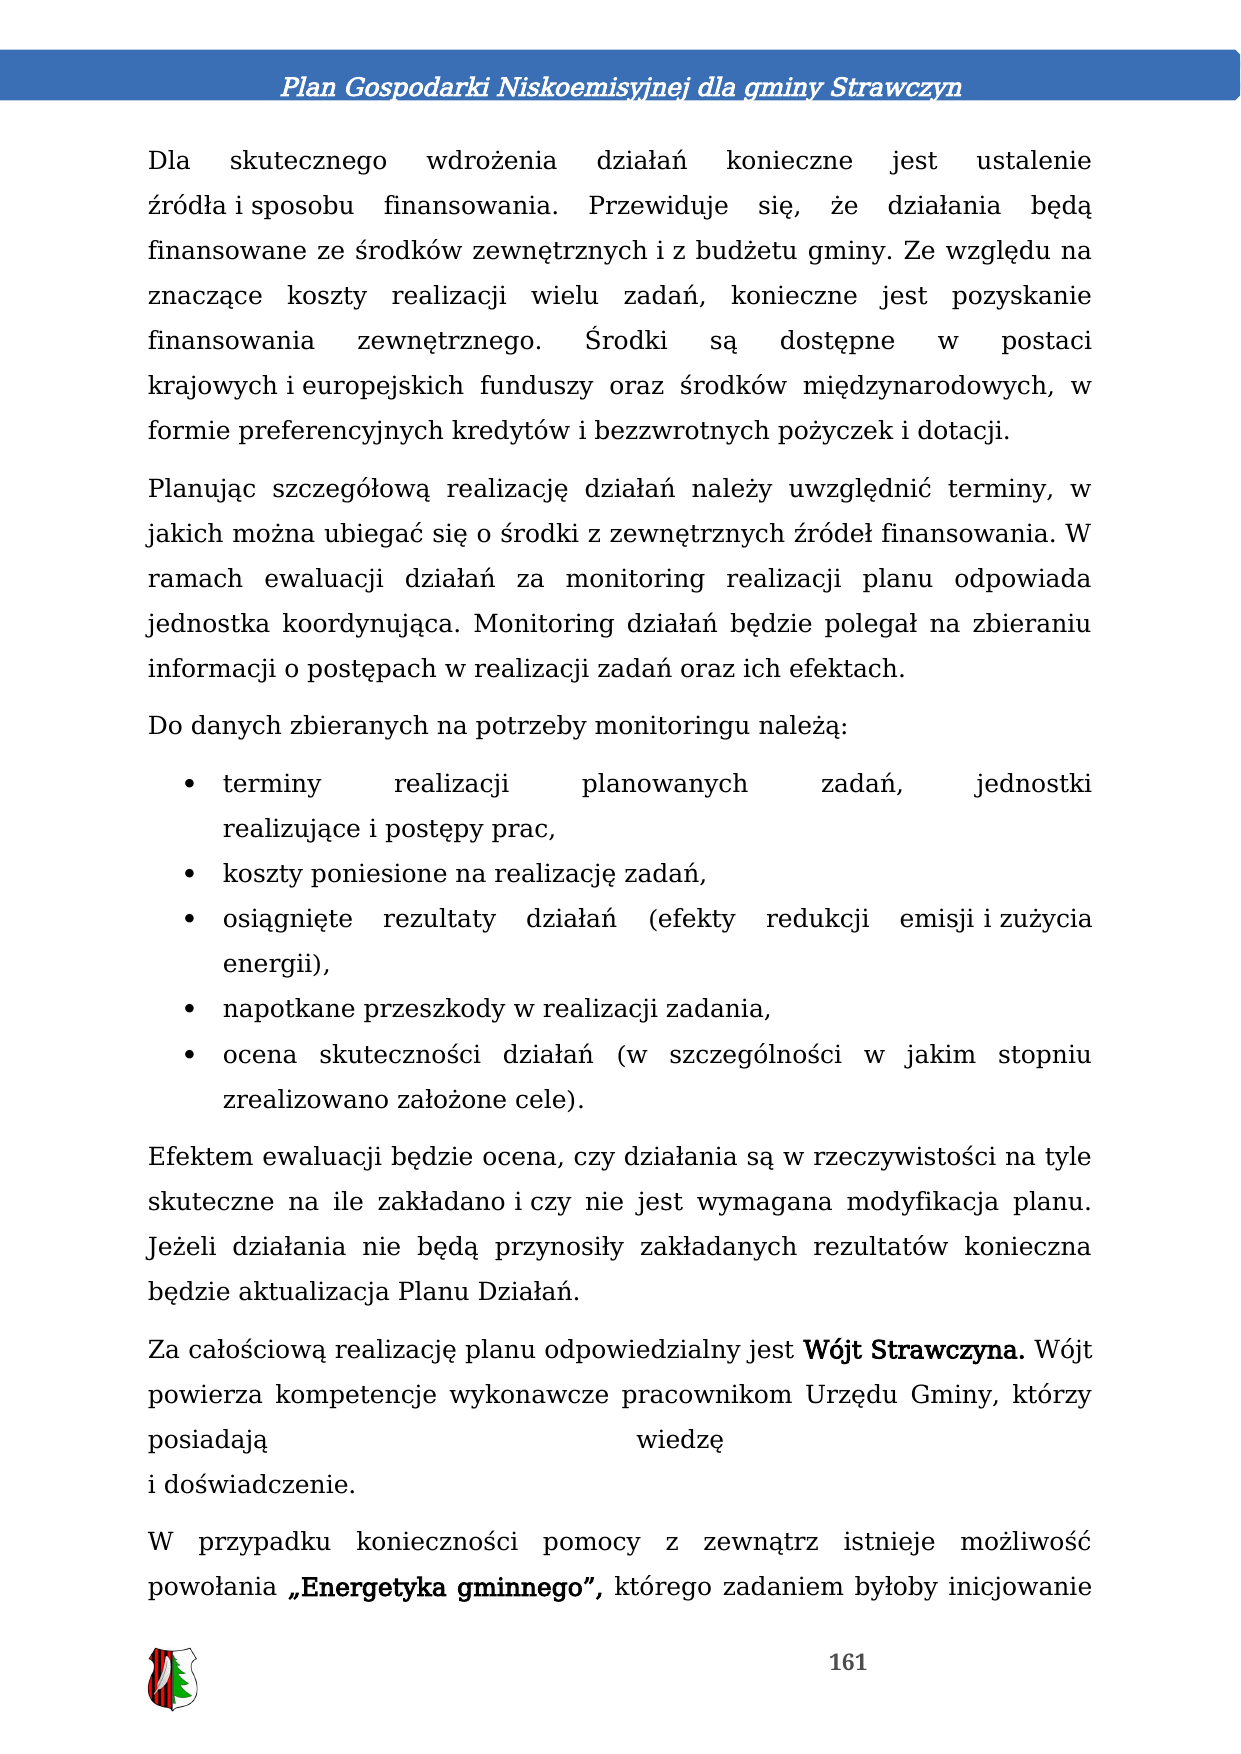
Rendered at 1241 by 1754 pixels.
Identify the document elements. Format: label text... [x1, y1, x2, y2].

text Planując szczegółową realizację działań należy uwzględnić terminy, w jakich można ubiegać się o środki z zewnętrznych źródeł finansowania. W ramach ewaluacji działań za monitoring realizacji planu odpowiada jednostka koordynująca. Monitoring działań będzie polegał na zbieraniu informacji o postępach w realizacji zadań oraz ich efektach. [148, 472, 1092, 682]
list osiągnięte rezultaty działań (efekty redukcji emisji i zużycia energii), [185, 903, 1092, 978]
list napotkane przeszkody w realizacji zadania, [185, 993, 1092, 1023]
list terminy realizacji planowanych zadań, jednostki realizujące i postępy prac, [185, 767, 1092, 842]
text Do danych zbieranych na potrzeby monitoringu należą: [148, 710, 1092, 740]
list ocena skuteczności działań (w szczególności w jakim stopniu zrealizowano założone cele). [185, 1038, 1092, 1113]
list koszty poniesione na realizację zadań, [185, 857, 1092, 888]
text Efektem ewaluacji będzie ocena, czy działania są w rzeczywistości na tyle skuteczne na ile zakładano i czy nie jest wymagana modyfikacja planu. Jeżeli działania nie będą przynosiły zakładanych rezultatów konieczna będzie aktualizacja Planu Działań. [148, 1141, 1092, 1306]
text Za całościową realizację planu odpowiedzialny jest Wójt Strawczyna. Wójt powierza kompetencje wykonawcze pracownikom Urzędu Gminy, którzy posiadają wiedzę i doświadczenie. [148, 1333, 1092, 1498]
picture [147, 1647, 198, 1712]
text Dla skutecznego wdrożenia działań konieczne jest ustalenie źródła i sposobu finansowania. Przewiduje się, że działania będą finansowane ze środków zewnętrznych i z budżetu gminy. Ze względu na znaczące koszty realizacji wielu zadań, konieczne jest pozyskanie finansowania zewnętrznego. Środki są dostępne w postaci krajowych i europejskich funduszy oraz środków międzynarodowych, w formie preferencyjnych kredytów i bezzwrotnych pożyczek i dotacji. [148, 145, 1092, 445]
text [148, 1526, 1092, 1601]
